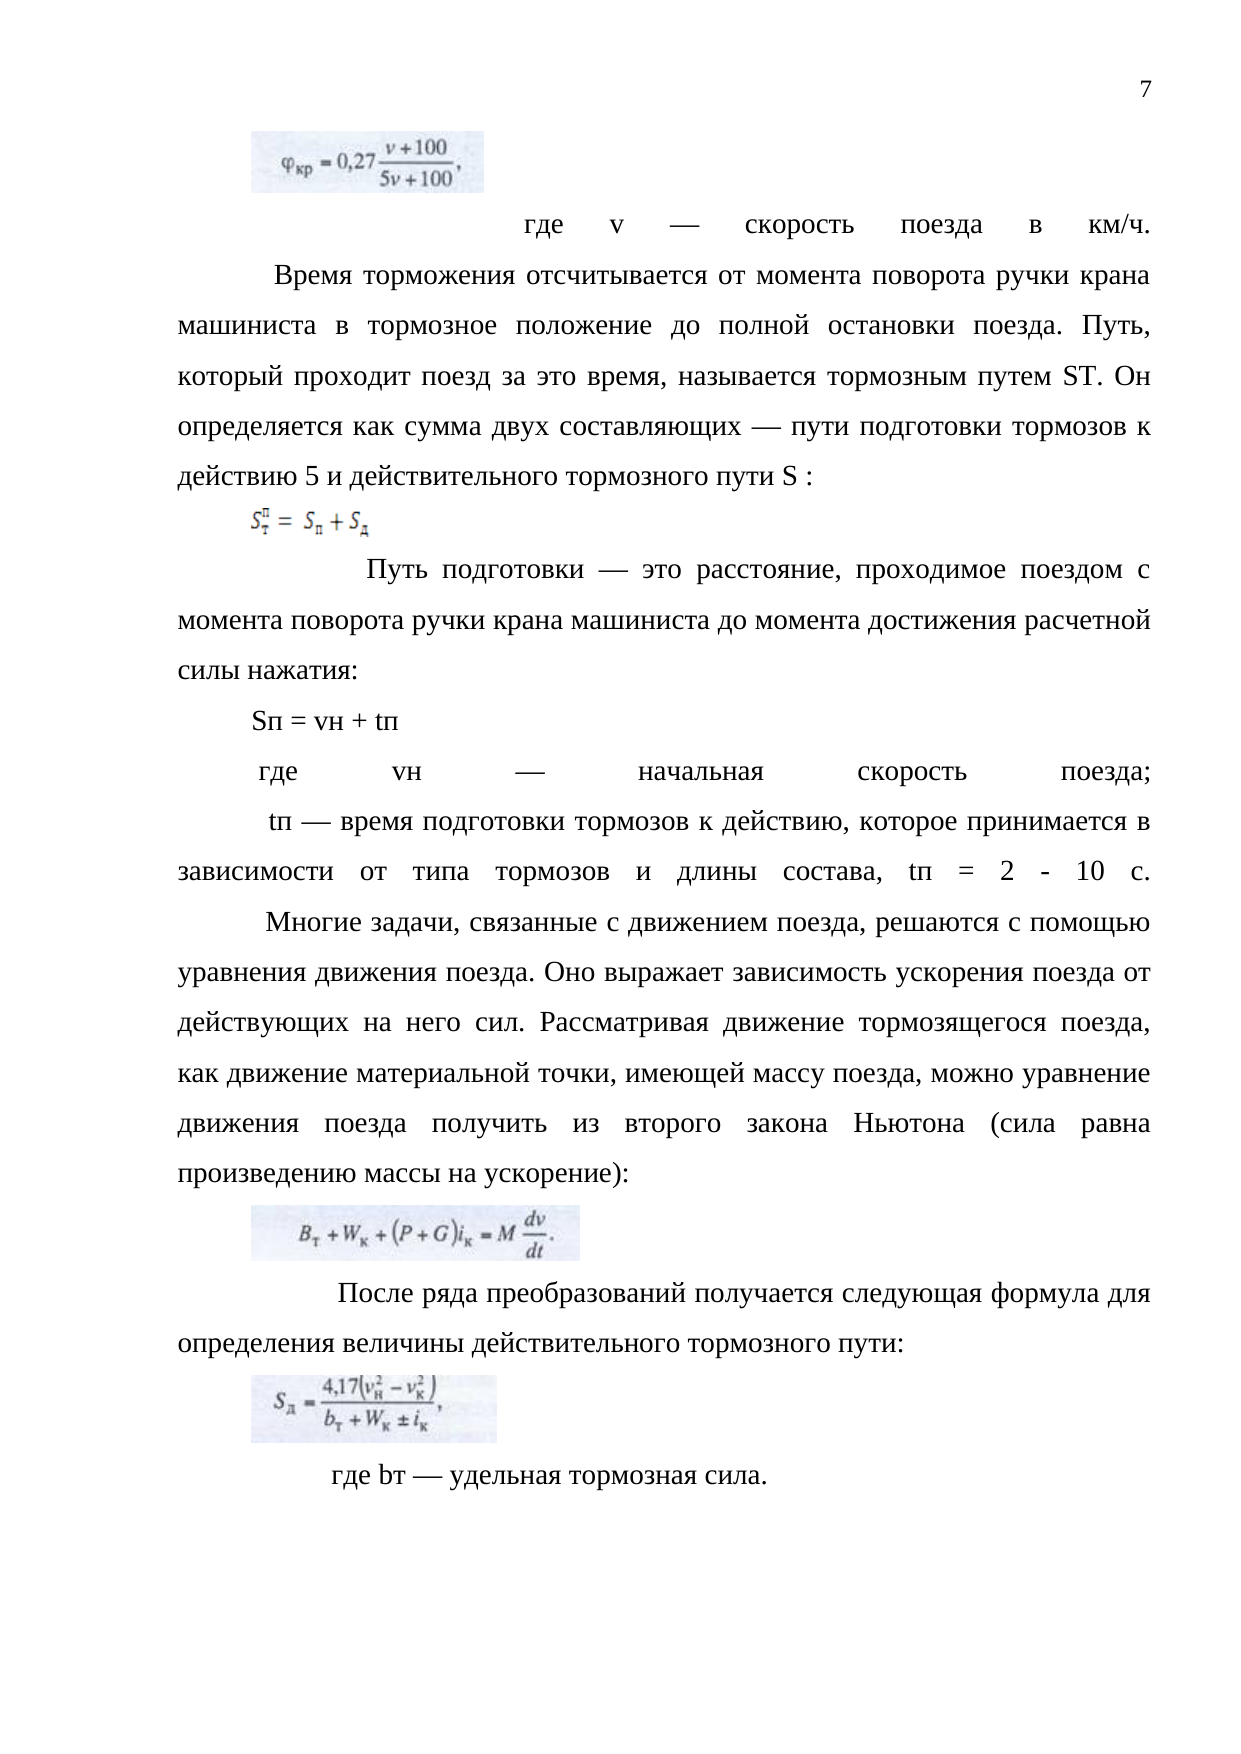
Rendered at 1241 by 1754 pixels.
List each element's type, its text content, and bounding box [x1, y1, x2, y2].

text Sп = vн + tп [177, 703, 1152, 736]
text где bт — удельная тормозная сила. [177, 1457, 1152, 1491]
picture [251, 131, 484, 193]
picture [251, 1375, 497, 1443]
text Путь подготовки — это расстояние, проходимое поездом с момента поворота ручки крана машиниста до момента достижения расчетной силы нажатия: [177, 552, 1152, 686]
text где vн — начальная скорость поезда; tп — время подготовки тормозов к действию, которое принимается в зависимости от типа тормозов и длины состава, tп = 2 - 10 с. Многие задачи, связанные с движением поезда, решаются с помощью уравнения движения поезда. Оно выражает зависимость ускорения поезда от действующих на него сил. Рассматривая движение тормозящегося поезда, как движение материальной точки, имеющей массу поезда, можно уравнение движения поезда получить из второго закона Ньютона (сила равна произведению массы на ускорение): [177, 753, 1152, 1189]
picture [251, 1205, 580, 1261]
text где v — скорость поезда в км/ч. Время торможения отсчитывается от момента поворота ручки крана машиниста в тормозное положение до полной остановки поезда. Путь, который проходит поезд за это время, называется тормозным путем ST. Он определяется как сумма двух составляющих — пути подготовки тормозов к действию 5 и действительного тормозного пути S : [177, 207, 1152, 492]
picture [251, 508, 370, 537]
text После ряда преобразований получается следующая формула для определения величины действительного тормозного пути: [177, 1275, 1152, 1359]
